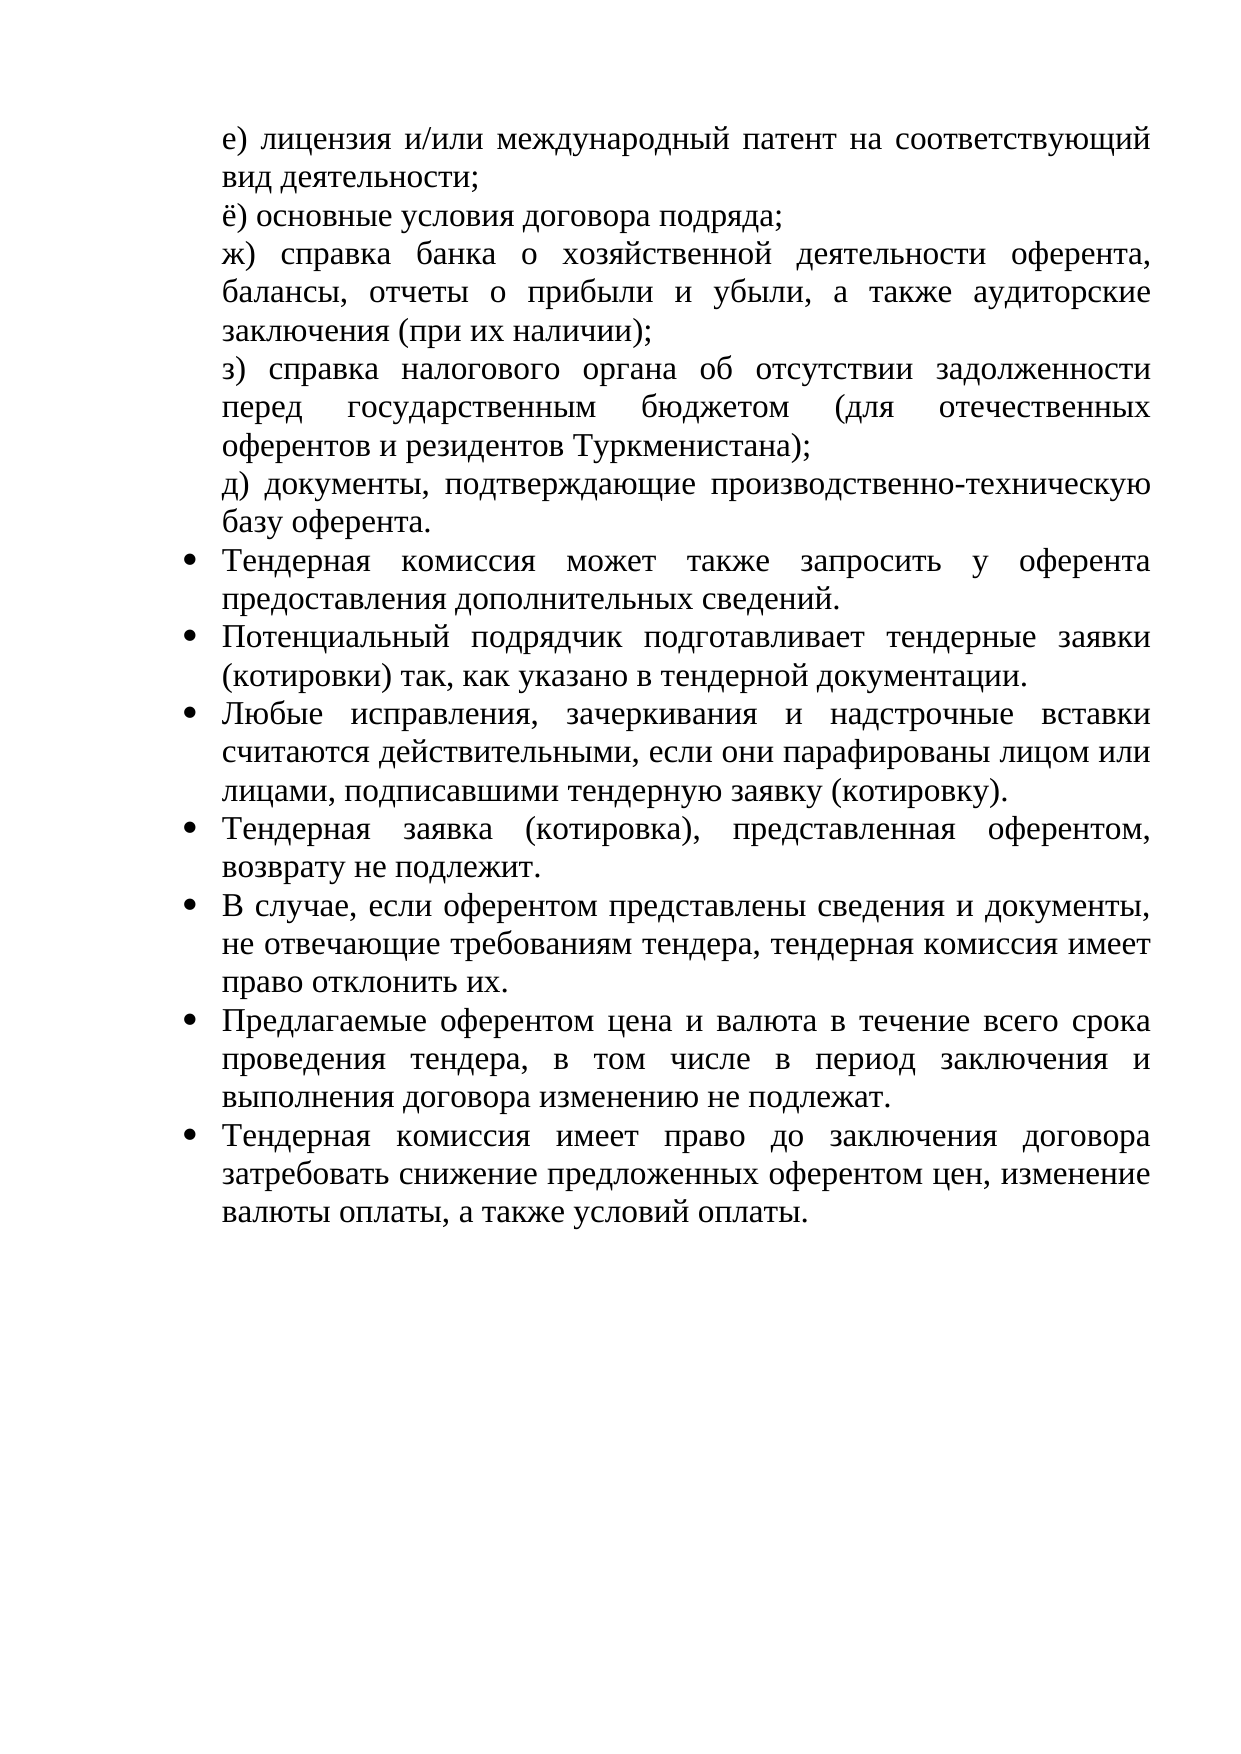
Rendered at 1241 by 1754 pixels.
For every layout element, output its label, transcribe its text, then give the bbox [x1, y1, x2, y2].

list Потенциальный подрядчик подготавливает тендерные заявки (котировки) так, как указано в тендерной документации. [184, 616, 1152, 693]
list Любые исправления, зачеркивания и надстрочные вставки считаются действительными, если они парафированы лицом или лицами, подписавшими тендерную заявку (котировку). [184, 693, 1152, 808]
list д) документы, подтверждающие производственно-техническую базу оферента. [222, 463, 1152, 540]
list Тендерная комиссия может также запросить у оферента предоставления дополнительных сведений. [184, 540, 1152, 616]
list Тендерная заявка (котировка), представленная оферентом, возврату не подлежит. [184, 808, 1152, 885]
list ё) основные условия договора подряда; [222, 195, 1152, 233]
list ж) справка банка о хозяйственной деятельности оферента, балансы, отчеты о прибыли и убыли, а также аудиторские заключения (при их наличии); [222, 233, 1152, 348]
list з) справка налогового органа об отсутствии задолженности перед государственным бюджетом (для отечественных оферентов и резидентов Туркменистана); [222, 348, 1152, 463]
list В случае, если оферентом представлены сведения и документы, не отвечающие требованиям тендера, тендерная комиссия имеет право отклонить их. [184, 885, 1152, 1000]
list е) лицензия и/или международный патент на соответствующий вид деятельности; [222, 118, 1152, 195]
list Предлагаемые оферентом цена и валюта в течение всего срока проведения тендера, в том числе в период заключения и выполнения договора изменению не подлежат. [184, 1000, 1152, 1115]
list Тендерная комиссия имеет право до заключения договора затребовать снижение предложенных оферентом цен, изменение валюты оплаты, а также условий оплаты. [184, 1115, 1152, 1230]
